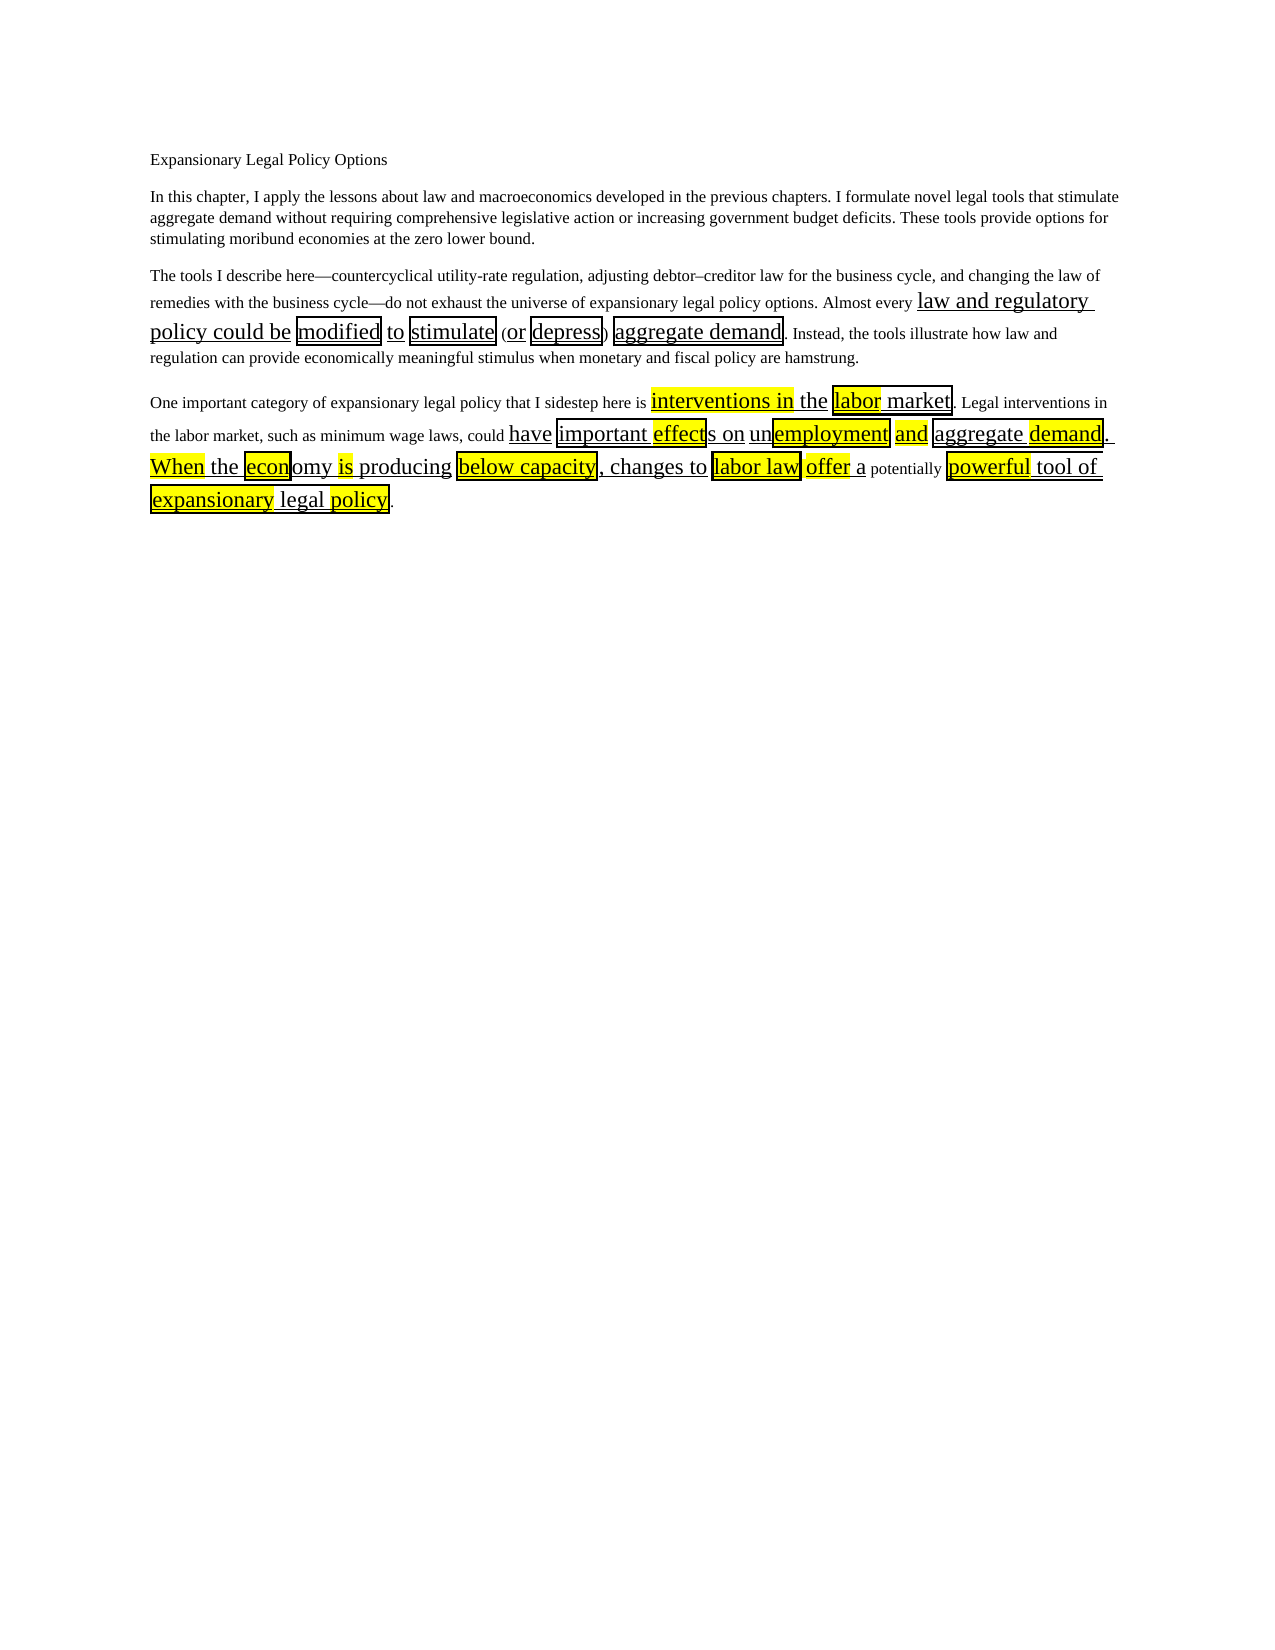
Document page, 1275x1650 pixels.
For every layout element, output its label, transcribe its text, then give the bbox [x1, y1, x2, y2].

text Expansionary Legal Policy Options [150, 150, 1125, 169]
text In this chapter, I apply the lessons about law and macroeconomics developed in the previous chapters. I formulate novel legal tools that stimulate aggregate demand without requiring comprehensive legislative action or increasing government budget deficits. These tools provide options for stimulating moribund economies at the zero lower bound. [150, 187, 1125, 248]
text The tools I describe here—countercyclical utility-rate regulation, adjusting debtor–creditor law for the business cycle, and changing the law of remedies with the business cycle—do not exhaust the universe of expansionary legal policy options. Almost every law and regulatory policy could be modified to stimulate (or depress) aggregate demand. Instead, the tools illustrate how law and regulation can provide economically meaningful stimulus when monetary and fiscal policy are hamstrung. [150, 266, 1125, 367]
text One important category of expansionary legal policy that I sidestep here is interventions in the labor market. Legal interventions in the labor market, such as minimum wage laws, could have important effects on unemployment and aggregate demand. When the economy is producing below capacity, changes to labor law offer a potentially powerful tool of expansionary legal policy. [150, 385, 1125, 514]
